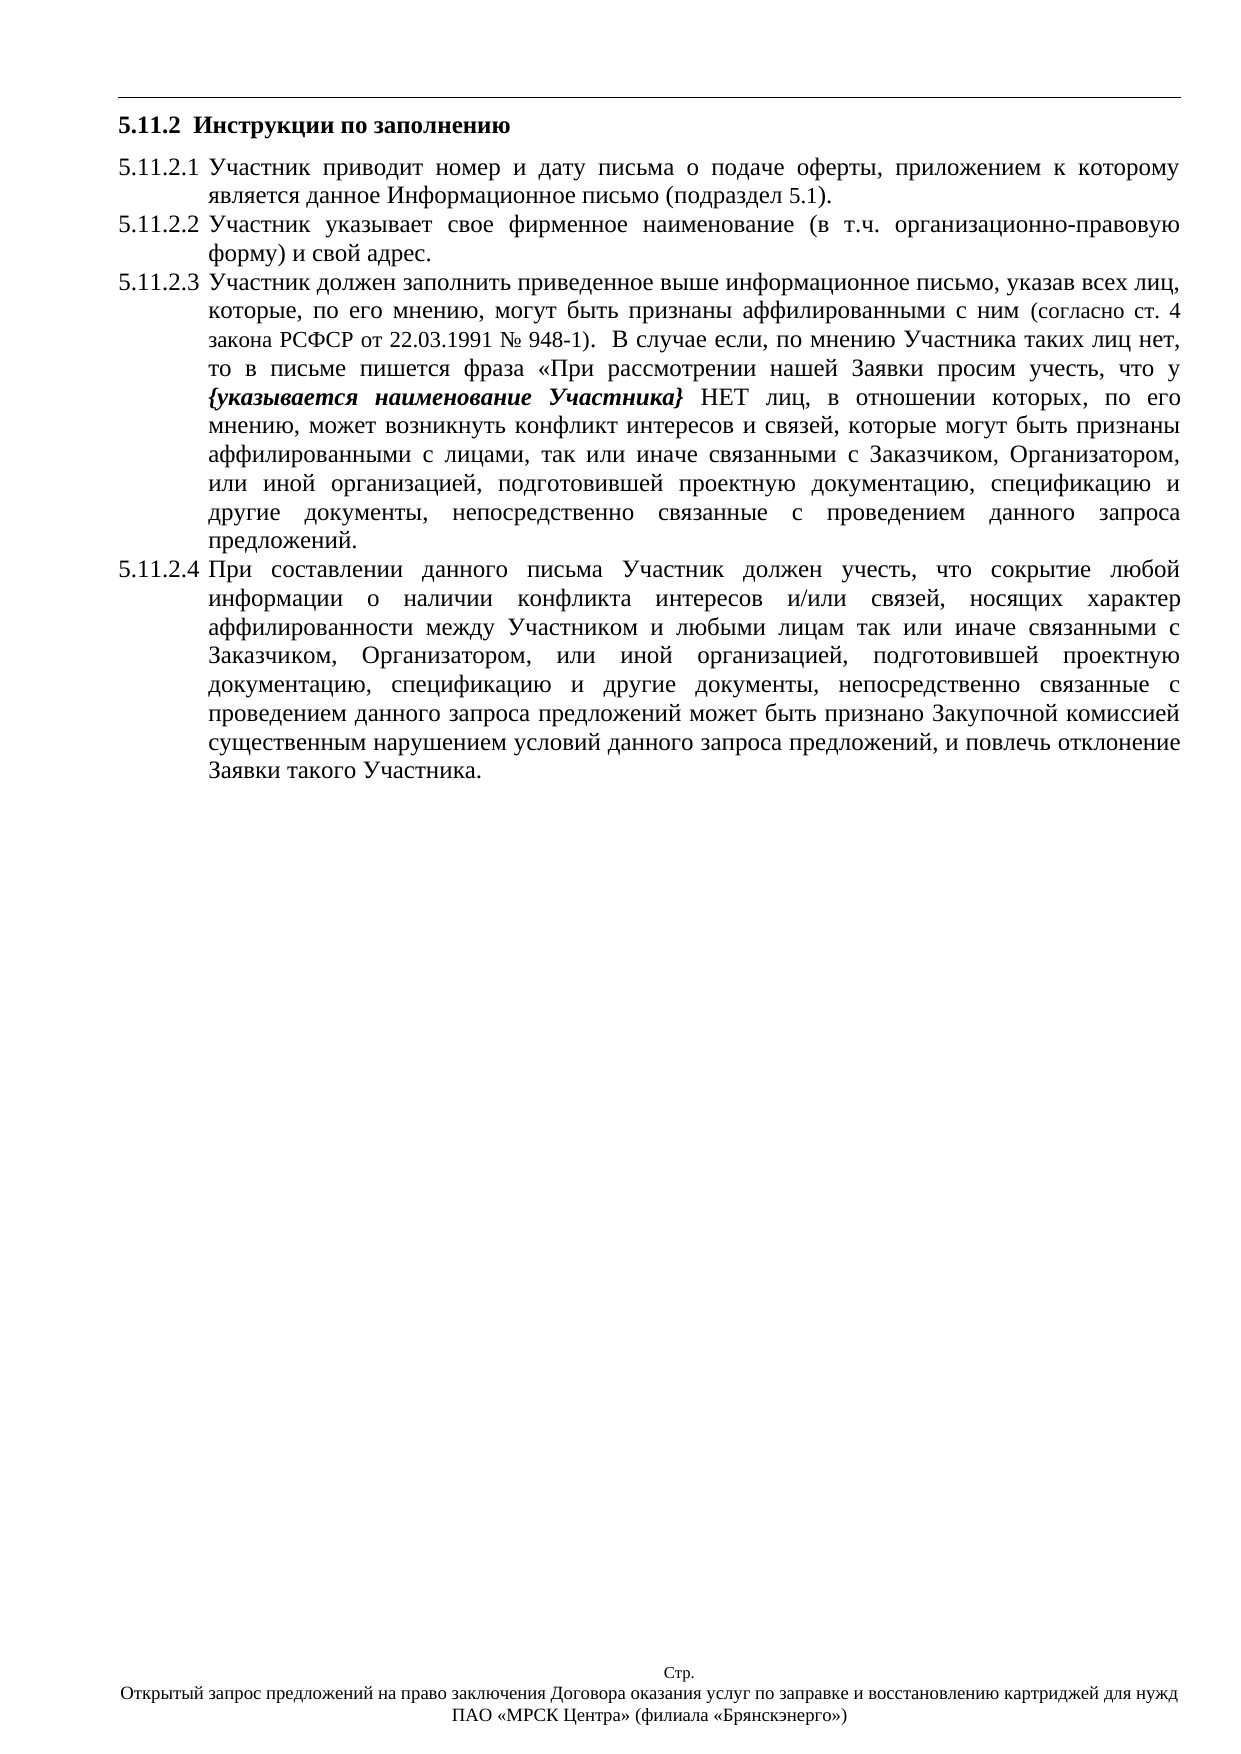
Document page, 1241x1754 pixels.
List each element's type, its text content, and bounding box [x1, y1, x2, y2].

list Участник должен заполнить приведенное выше информационное письмо, указав всех лиц, которые, по его мнению, могут быть признаны аффилированными с ним (согласно ст. 4 закона РСФСР от 22.03.1991 № 948-1). В случае если, по мнению Участника таких лиц нет, то в письме пишется фраза «При рассмотрении нашей Заявки просим учесть, что у {указывается наименование Участника} НЕТ лиц, в отношении которых, по его мнению, может возникнуть конфликт интересов и связей, которые могут быть признаны аффилированными с лицами, так или иначе связанными с Заказчиком, Организатором, или иной организацией, подготовившей проектную документацию, спецификацию и другие документы, непосредственно связанные с проведением данного запроса предложений. [118, 267, 1181, 554]
list Участник приводит номер и дату письма о подаче оферты, приложением к которому является данное Информационное письмо (подраздел 5.1). [118, 152, 1181, 209]
list При составлении данного письма Участник должен учесть, что сокрытие любой информации о наличии конфликта интересов и/или связей, носящих характер аффилированности между Участником и любыми лицам так или иначе связанными с Заказчиком, Организатором, или иной организацией, подготовившей проектную документацию, спецификацию и другие документы, непосредственно связанные с проведением данного запроса предложений может быть признано Закупочной комиссией существенным нарушением условий данного запроса предложений, и повлечь отклонение Заявки такого Участника. [118, 554, 1181, 784]
list Участник указывает свое фирменное наименование (в т.ч. организационно-правовую форму) и свой адрес. [118, 209, 1181, 267]
subtitle Инструкции по заполнению [118, 111, 1181, 139]
